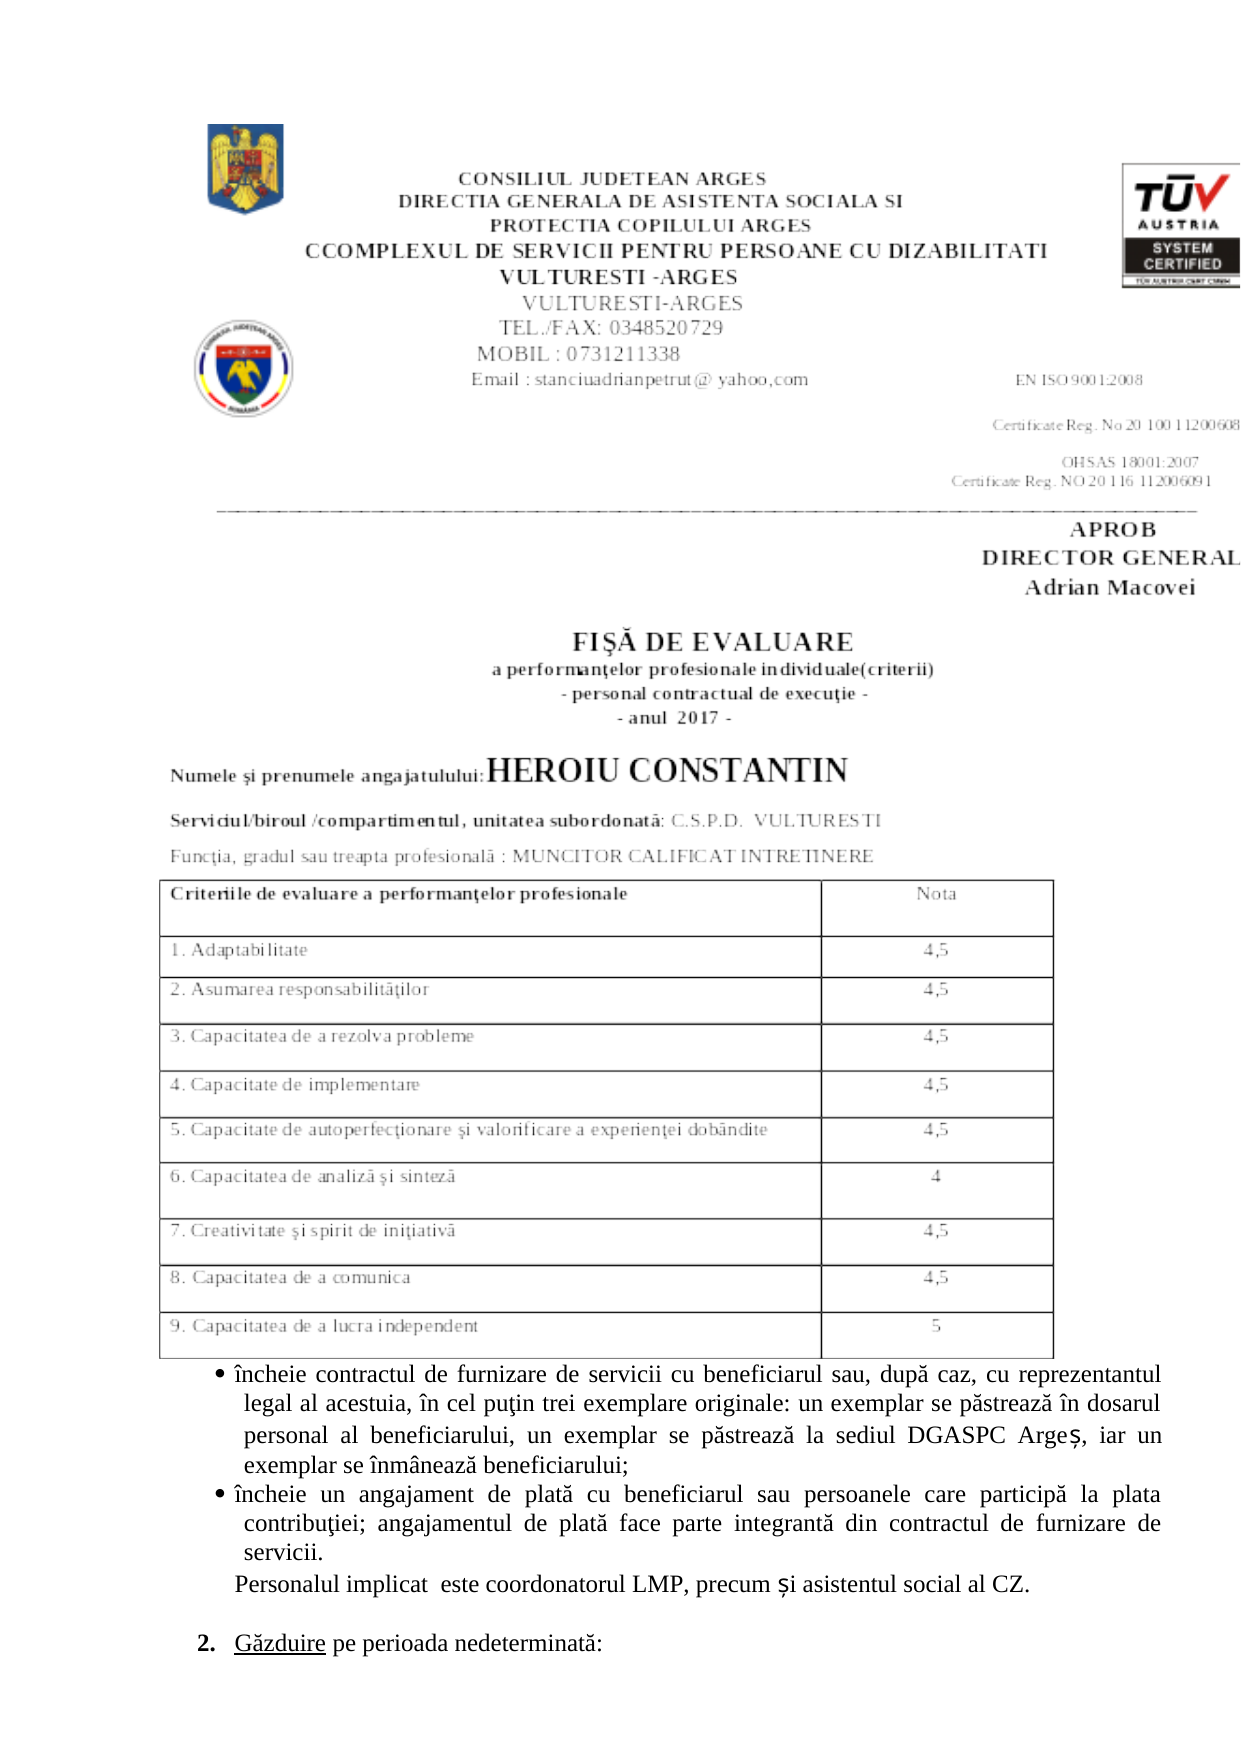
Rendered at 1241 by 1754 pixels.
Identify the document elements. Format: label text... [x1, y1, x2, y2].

list încheie contractul de furnizare de servicii cu beneficiarul sau, după caz, cu reprezentantul legal al acestuia, în cel puţin trei exemplare originale: un exemplar se păstrează în dosarul personal al beneficiarului, un exemplar se păstrează la sediul DGASPC Argeș, iar un exemplar se înmânează beneficiarului; [216, 1359, 1162, 1479]
list încheie un angajament de plată cu beneficiarul sau persoanele care participă la plata contribuţiei; angajamentul de plată face parte integrantă din contractul de furnizare de servicii. [216, 1479, 1162, 1566]
list Găzduire pe perioada nedeterminată: [197, 1628, 1162, 1657]
text Personalul implicat este coordonatorul LMP, precum și asistentul social al CZ. [234, 1566, 1162, 1599]
